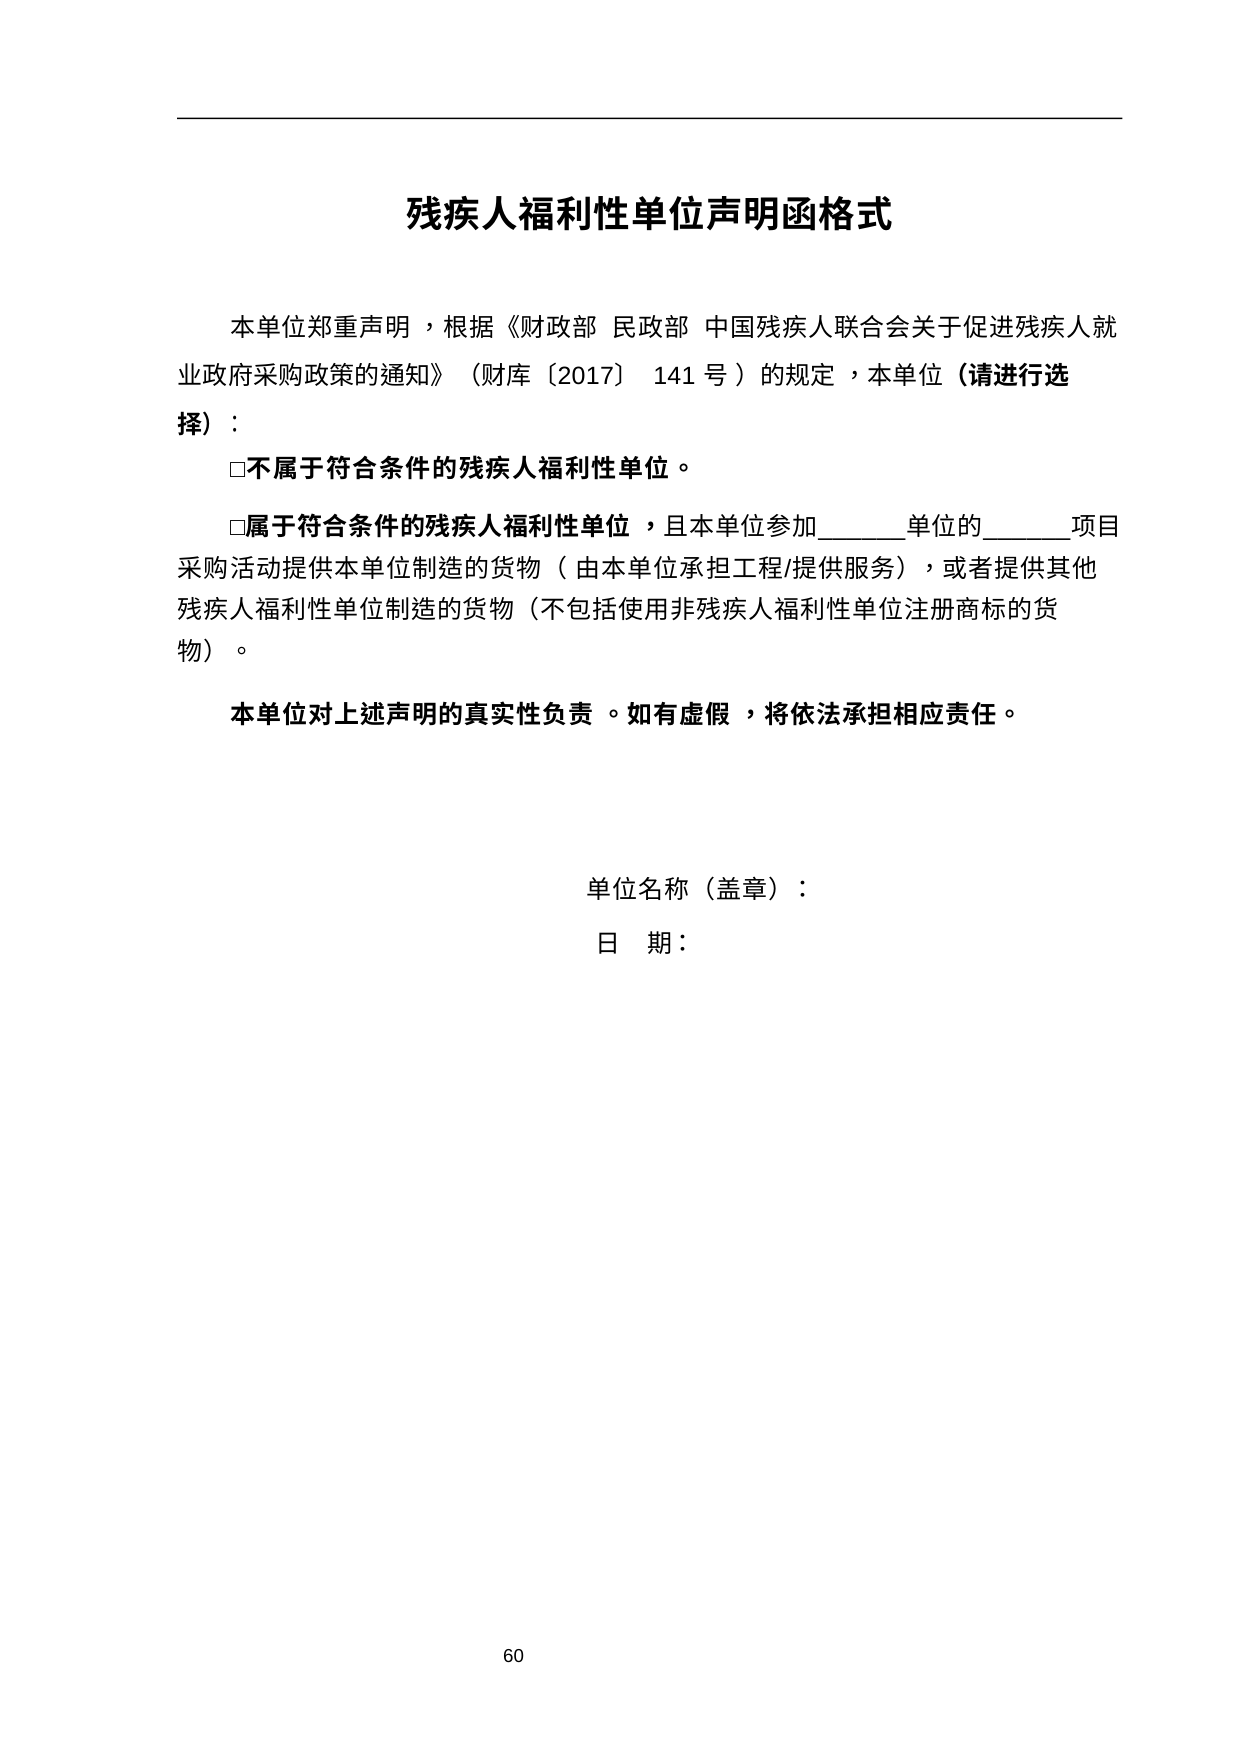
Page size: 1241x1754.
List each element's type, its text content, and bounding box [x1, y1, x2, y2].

text □不属于符合条件的残疾人福利性单位。 [230, 455, 1129, 483]
text 单位名称（盖章）： [587, 877, 1129, 904]
text 残疾人福利性单位声明函格式 [406, 194, 1129, 236]
text 本单位对上述声明的真实性负责 。如有虚假 ，将依法承担相应责任。 [230, 701, 1129, 729]
text □属于符合条件的残疾人福利性单位 ，且本单位参加______单位的______项目采购活动提供本单位制造的货物（ 由本单位承担工程/提供服务），或者提供其他残疾人福利性单位制造的货物（不包括使用非残疾人福利性单位注册商标的货物）。 [178, 509, 1123, 667]
text 日 期： [596, 930, 1129, 959]
text 本单位郑重声明 ，根据《财政部 民政部 中国残疾人联合会关于促进残疾人就业政府采购政策的通知》（财库〔2017〕 141 号 ）的规定 ，本单位（请进行选择）： [177, 309, 1129, 441]
